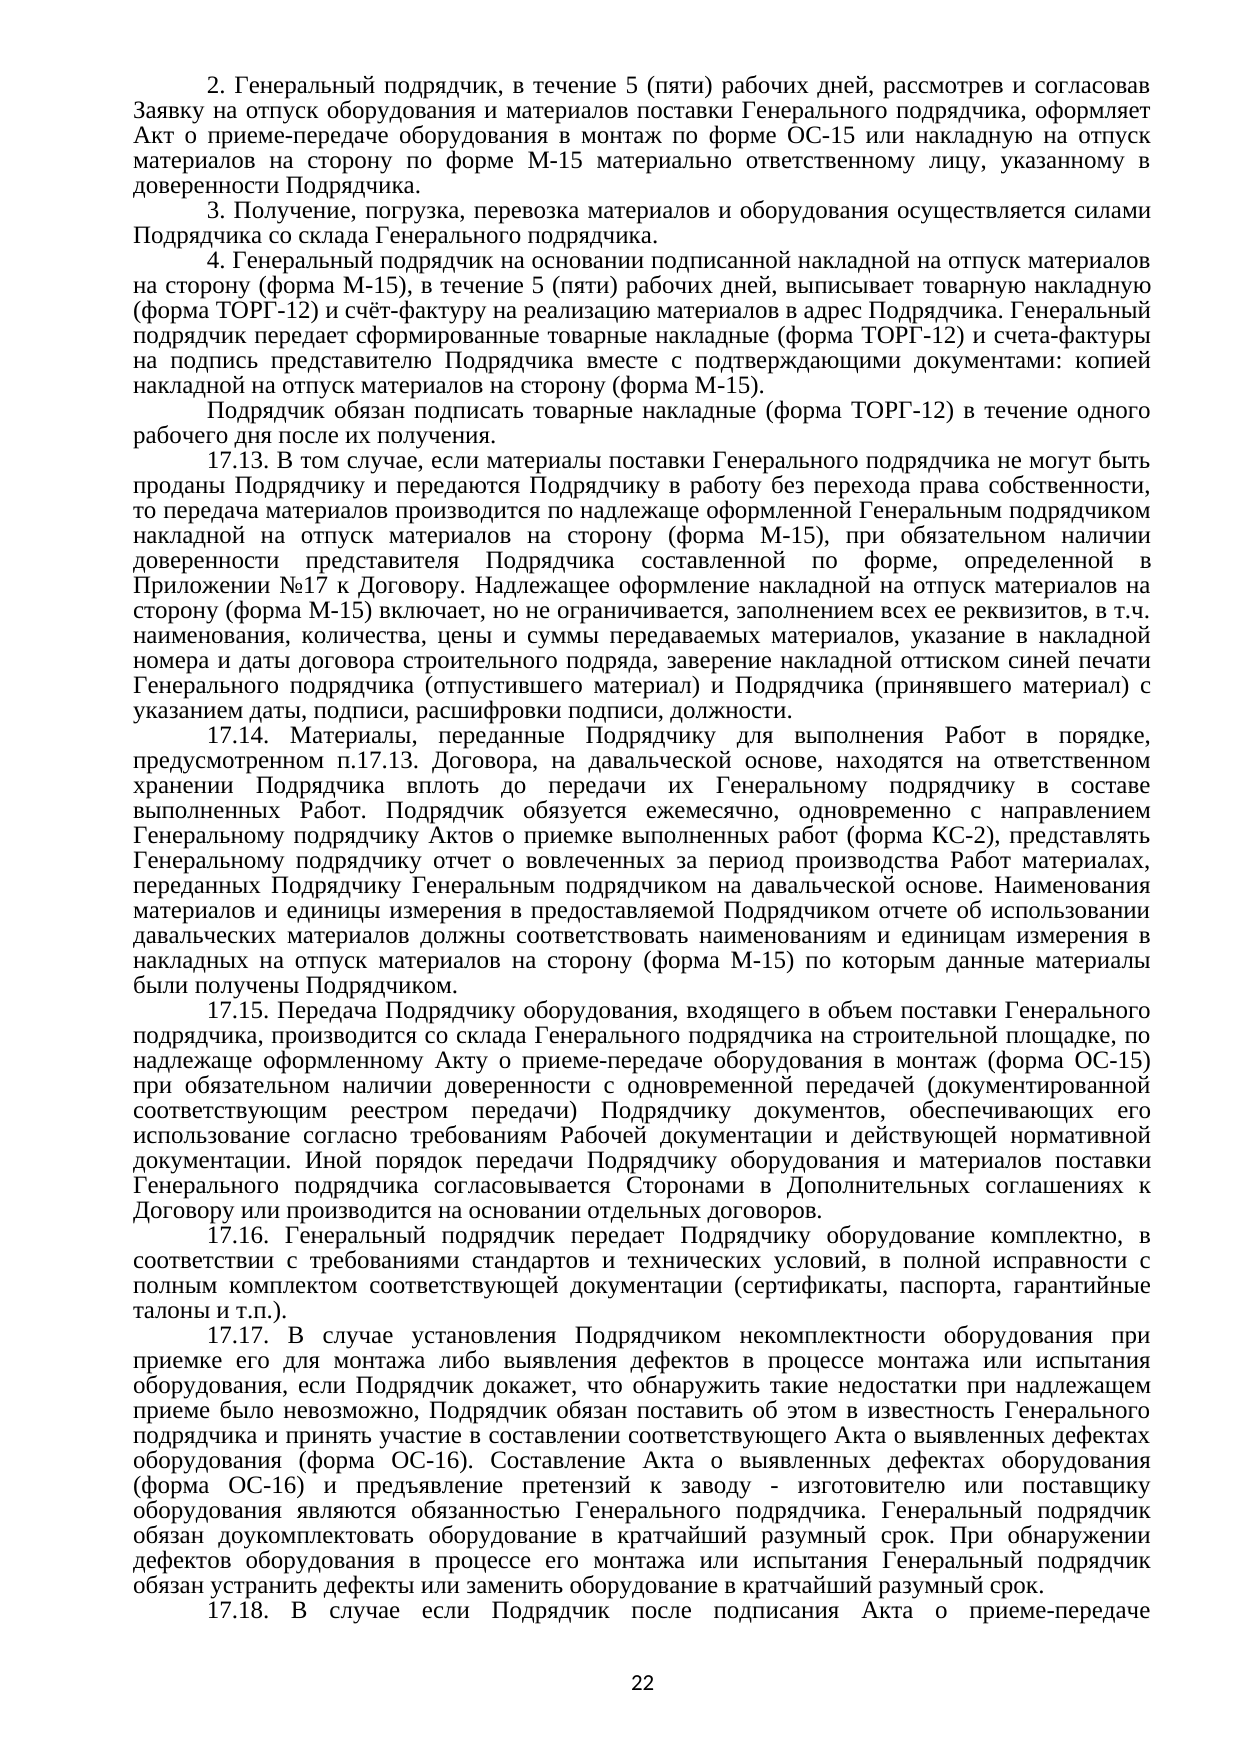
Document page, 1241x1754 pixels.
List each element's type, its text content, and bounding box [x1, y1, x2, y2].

text 4. Генеральный подрядчик на основании подписанной накладной на отпуск материалов на сторону (форма М-15), в течение 5 (пяти) рабочих дней, выписывает товарную накладную (форма ТОРГ-12) и счёт-фактуру на реализацию материалов в адрес Подрядчика. Генеральный подрядчик передает сформированные товарные накладные (форма ТОРГ-12) и счета-фактуры на подпись представителю Подрядчика вместе с подтверждающими документами: копией накладной на отпуск материалов на сторону (форма М-15). [133, 249, 1152, 399]
text 17.15. Передача Подрядчику оборудования, входящего в объем поставки Генерального подрядчика, производится со склада Генерального подрядчика на строительной площадке, по надлежаще оформленному Акту о приеме-передаче оборудования в монтаж (форма ОС-15) при обязательном наличии доверенности с одновременной передачей (документированной соответствующим реестром передачи) Подрядчику документов, обеспечивающих его использование согласно требованиям Рабочей документации и действующей нормативной документации. Иной порядок передачи Подрядчику оборудования и материалов поставки Генерального подрядчика согласовывается Сторонами в Дополнительных соглашениях к Договору или производится на основании отдельных договоров. [133, 999, 1152, 1224]
text Подрядчик обязан подписать товарные накладные (форма ТОРГ-12) в течение одного рабочего дня после их получения. [133, 399, 1152, 449]
text 3. Получение, погрузка, перевозка материалов и оборудования осуществляется силами Подрядчика со склада Генерального подрядчика. [133, 199, 1152, 249]
text 17.16. Генеральный подрядчик передает Подрядчику оборудование комплектно, в соответствии с требованиями стандартов и технических условий, в полной исправности с полным комплектом соответствующей документации (сертификаты, паспорта, гарантийные талоны и т.п.). [133, 1224, 1152, 1324]
text 2. Генеральный подрядчик, в течение 5 (пяти) рабочих дней, рассмотрев и согласовав Заявку на отпуск оборудования и материалов поставки Генерального подрядчика, оформляет Акт о приеме-передаче оборудования в монтаж по форме ОС-15 или накладную на отпуск материалов на сторону по форме М-15 материально ответственному лицу, указанному в доверенности Подрядчика. [133, 74, 1152, 199]
text 17.13. В том случае, если материалы поставки Генерального подрядчика не могут быть проданы Подрядчику и передаются Подрядчику в работу без перехода права собственности, то передача материалов производится по надлежаще оформленной Генеральным подрядчиком накладной на отпуск материалов на сторону (форма М-15), при обязательном наличии доверенности представителя Подрядчика составленной по форме, определенной в Приложении №17 к Договору. Надлежащее оформление накладной на отпуск материалов на сторону (форма М-15) включает, но не ограничивается, заполнением всех ее реквизитов, в т.ч. наименования, количества, цены и суммы передаваемых материалов, указание в накладной номера и даты договора строительного подряда, заверение накладной оттиском синей печати Генерального подрядчика (отпустившего материал) и Подрядчика (принявшего материал) с указанием даты, подписи, расшифровки подписи, должности. [133, 449, 1152, 724]
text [133, 1599, 1152, 1624]
text 17.14. Материалы, переданные Подрядчику для выполнения Работ в порядке, предусмотренном п.17.13. Договора, на давальческой основе, находятся на ответственном хранении Подрядчика вплоть до передачи их Генеральному подрядчику в составе выполненных Работ. Подрядчик обязуется ежемесячно, одновременно с направлением Генеральному подрядчику Актов о приемке выполненных работ (форма КС-2), представлять Генеральному подрядчику отчет о вовлеченных за период производства Работ материалах, переданных Подрядчику Генеральным подрядчиком на давальческой основе. Наименования материалов и единицы измерения в предоставляемой Подрядчиком отчете об использовании давальческих материалов должны соответствовать наименованиям и единицам измерения в накладных на отпуск материалов на сторону (форма М-15) по которым данные материалы были получены Подрядчиком. [133, 724, 1152, 999]
text 17.17. В случае установления Подрядчиком некомплектности оборудования при приемке его для монтажа либо выявления дефектов в процессе монтажа или испытания оборудования, если Подрядчик докажет, что обнаружить такие недостатки при надлежащем приеме было невозможно, Подрядчик обязан поставить об этом в известность Генерального подрядчика и принять участие в составлении соответствующего Акта о выявленных дефектах оборудования (форма ОС-16). Составление Акта о выявленных дефектах оборудования (форма ОС-16) и предъявление претензий к заводу - изготовителю или поставщику оборудования являются обязанностью Генерального подрядчика. Генеральный подрядчик обязан доукомплектовать оборудование в кратчайший разумный срок. При обнаружении дефектов оборудования в процессе его монтажа или испытания Генеральный подрядчик обязан устранить дефекты или заменить оборудование в кратчайший разумный срок. [133, 1324, 1152, 1599]
